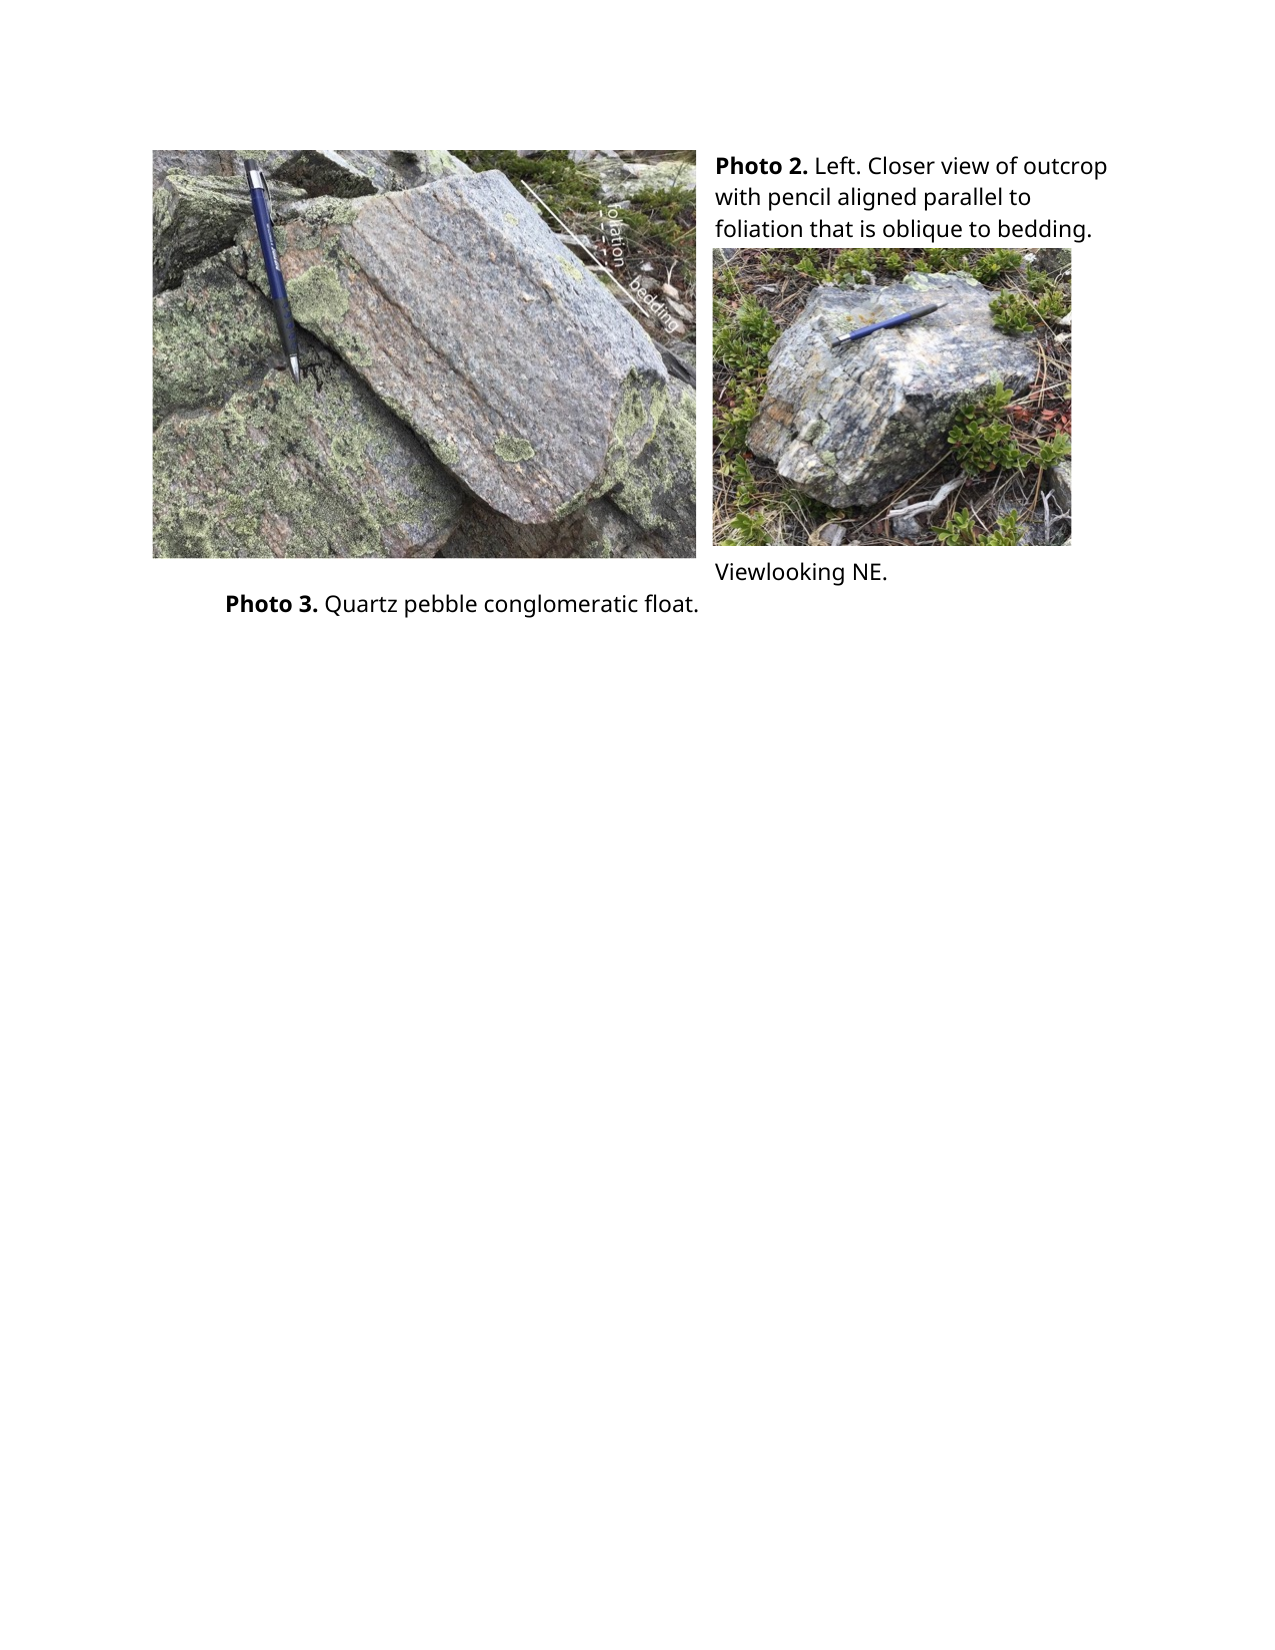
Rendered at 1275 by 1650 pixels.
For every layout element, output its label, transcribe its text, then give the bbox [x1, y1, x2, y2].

picture [712, 248, 1072, 546]
text Photo 3. Quartz pebble conglomeratic float. [225, 587, 1125, 619]
picture [152, 150, 697, 559]
